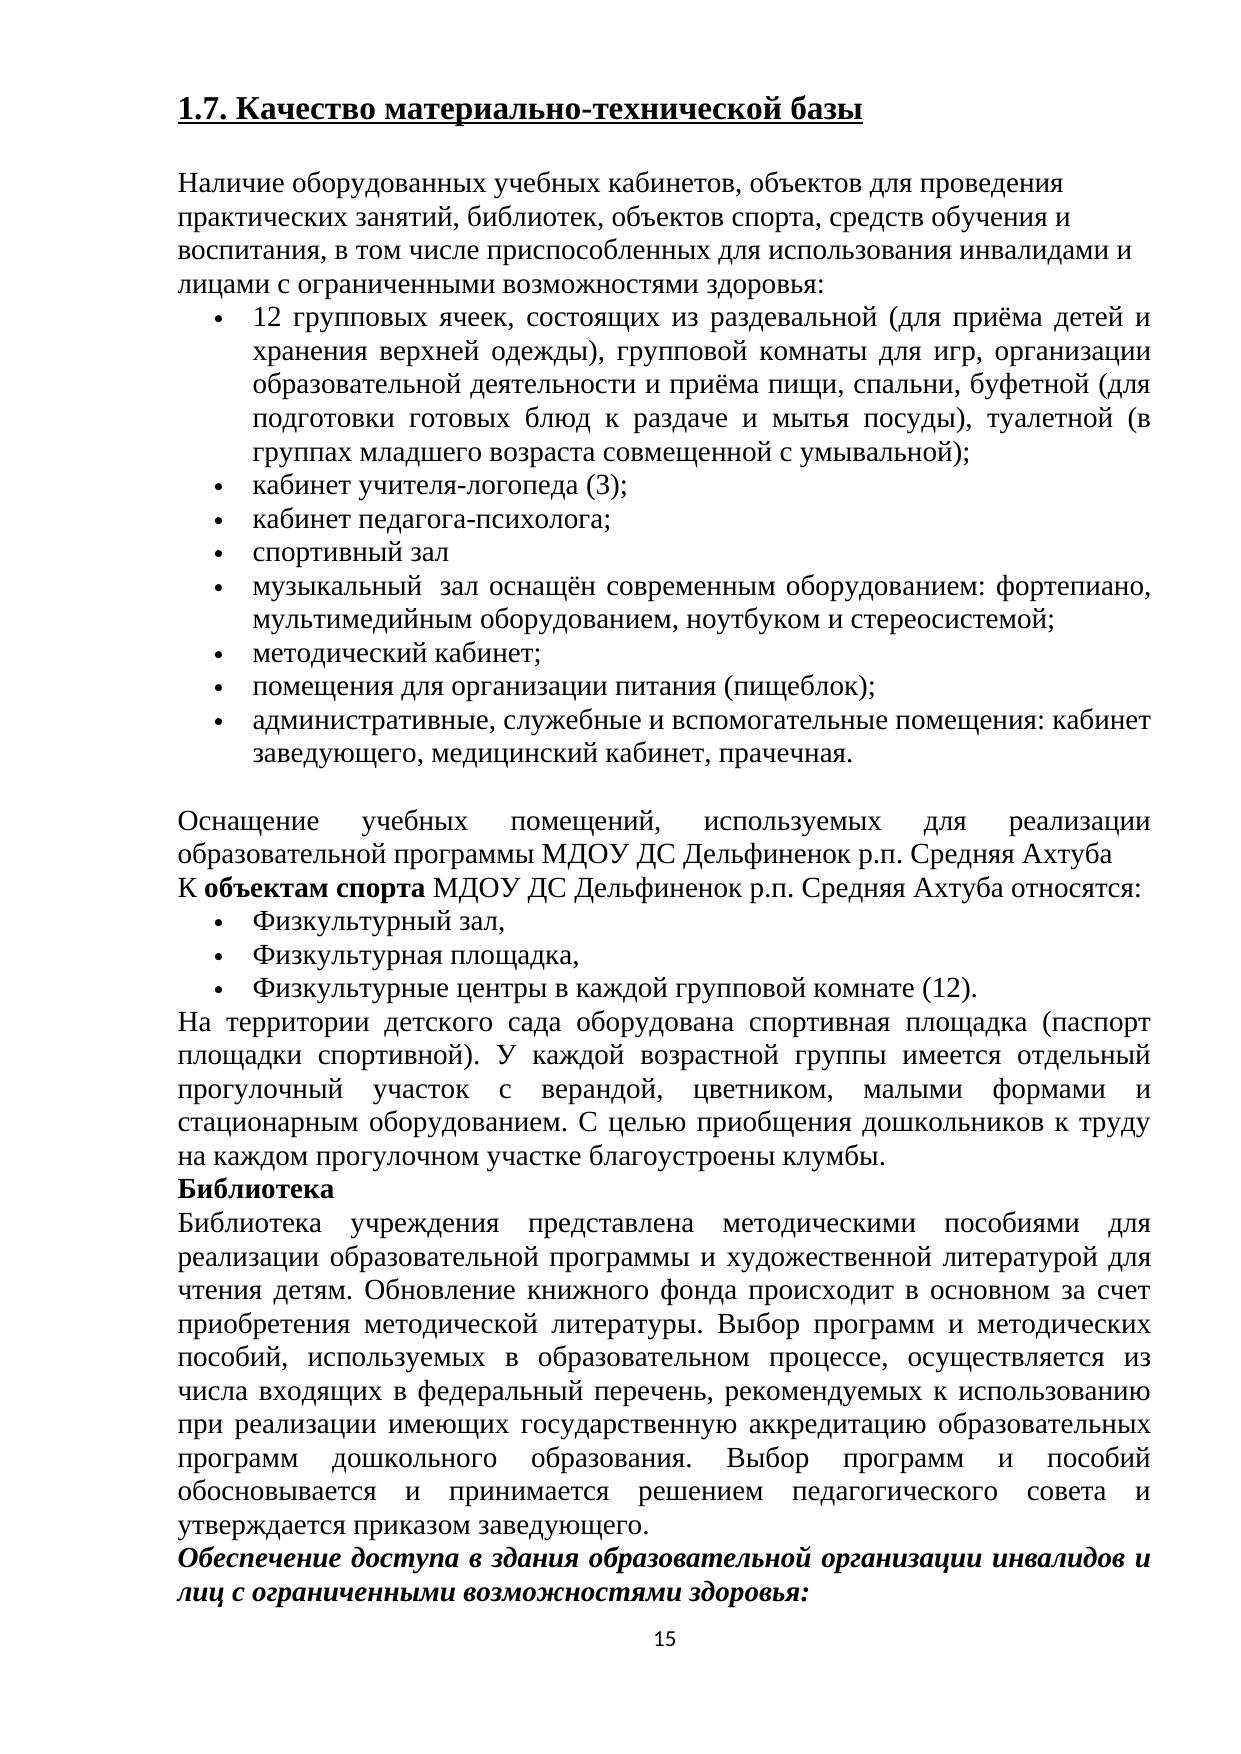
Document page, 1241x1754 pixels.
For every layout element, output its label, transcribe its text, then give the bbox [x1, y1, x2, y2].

text 1.7. Качество материально-технической базы [177, 89, 1152, 127]
text К объектам спорта МДОУ ДС Дельфиненок р.п. Средняя Ахтуба относятся: [177, 870, 1152, 903]
text Библиотека [177, 1172, 1152, 1205]
list 12 групповых ячеек, состоящих из раздевальной (для приёма детей и хранения верхней одежды), групповой комнаты для игр, организации образовательной деятельности и приёма пищи, спальни, буфетной (для подготовки готовых блюд к раздаче и мытья посуды), туалетной (в группах младшего возраста совмещенной с умывальной); [215, 299, 1152, 467]
list кабинет учителя-логопеда (3); [215, 467, 1152, 501]
text На территории детского сада оборудована спортивная площадка (паспорт площадки спортивной). У каждой возрастной группы имеется отдельный прогулочный участок с верандой, цветником, малыми формами и стационарным оборудованием. С целью приобщения дошкольников к труду на каждом прогулочном участке благоустроены клумбы. [177, 1004, 1152, 1172]
text Оснащение учебных помещений, используемых для реализации образовательной программы МДОУ ДС Дельфиненок р.п. Средняя Ахтуба [177, 803, 1152, 870]
text Обеспечение доступа в здания образовательной организации инвалидов и лиц с ограниченными возможностями здоровья: [177, 1541, 1152, 1608]
list административные, служебные и вспомогательные помещения: кабинет заведующего, медицинский кабинет, прачечная. [215, 702, 1152, 769]
text Наличие оборудованных учебных кабинетов, объектов для проведения практических занятий, библиотек, объектов спорта, средств обучения и воспитания, в том числе приспособленных для использования инвалидами и лицами с ограниченными возможностями здоровья: [177, 165, 1152, 299]
list Физкультурная площадка, [215, 937, 1152, 970]
list методический кабинет; [215, 635, 1152, 668]
list кабинет педагога-психолога; [215, 501, 1152, 534]
list помещения для организации питания (пищеблок); [215, 668, 1152, 702]
list Физкультурные центры в каждой групповой комнате (12). [215, 970, 1152, 1004]
list спортивный зал [215, 534, 1152, 568]
list Физкультурный зал, [215, 903, 1152, 937]
list музыкальный зал оснащён современным оборудованием: фортепиано, мультимедийным оборудованием, ноутбуком и стереосистемой; [215, 568, 1152, 635]
text Библиотека учреждения представлена методическими пособиями для реализации образовательной программы и художественной литературой для чтения детям. Обновление книжного фонда происходит в основном за счет приобретения методической литературы. Выбор программ и методических пособий, используемых в образовательном процессе, осуществляется из числа входящих в федеральный перечень, рекомендуемых к использованию при реализации имеющих государственную аккредитацию образовательных программ дошкольного образования. Выбор программ и пособий обосновывается и принимается решением педагогического совета и утверждается приказом заведующего. [177, 1205, 1152, 1541]
